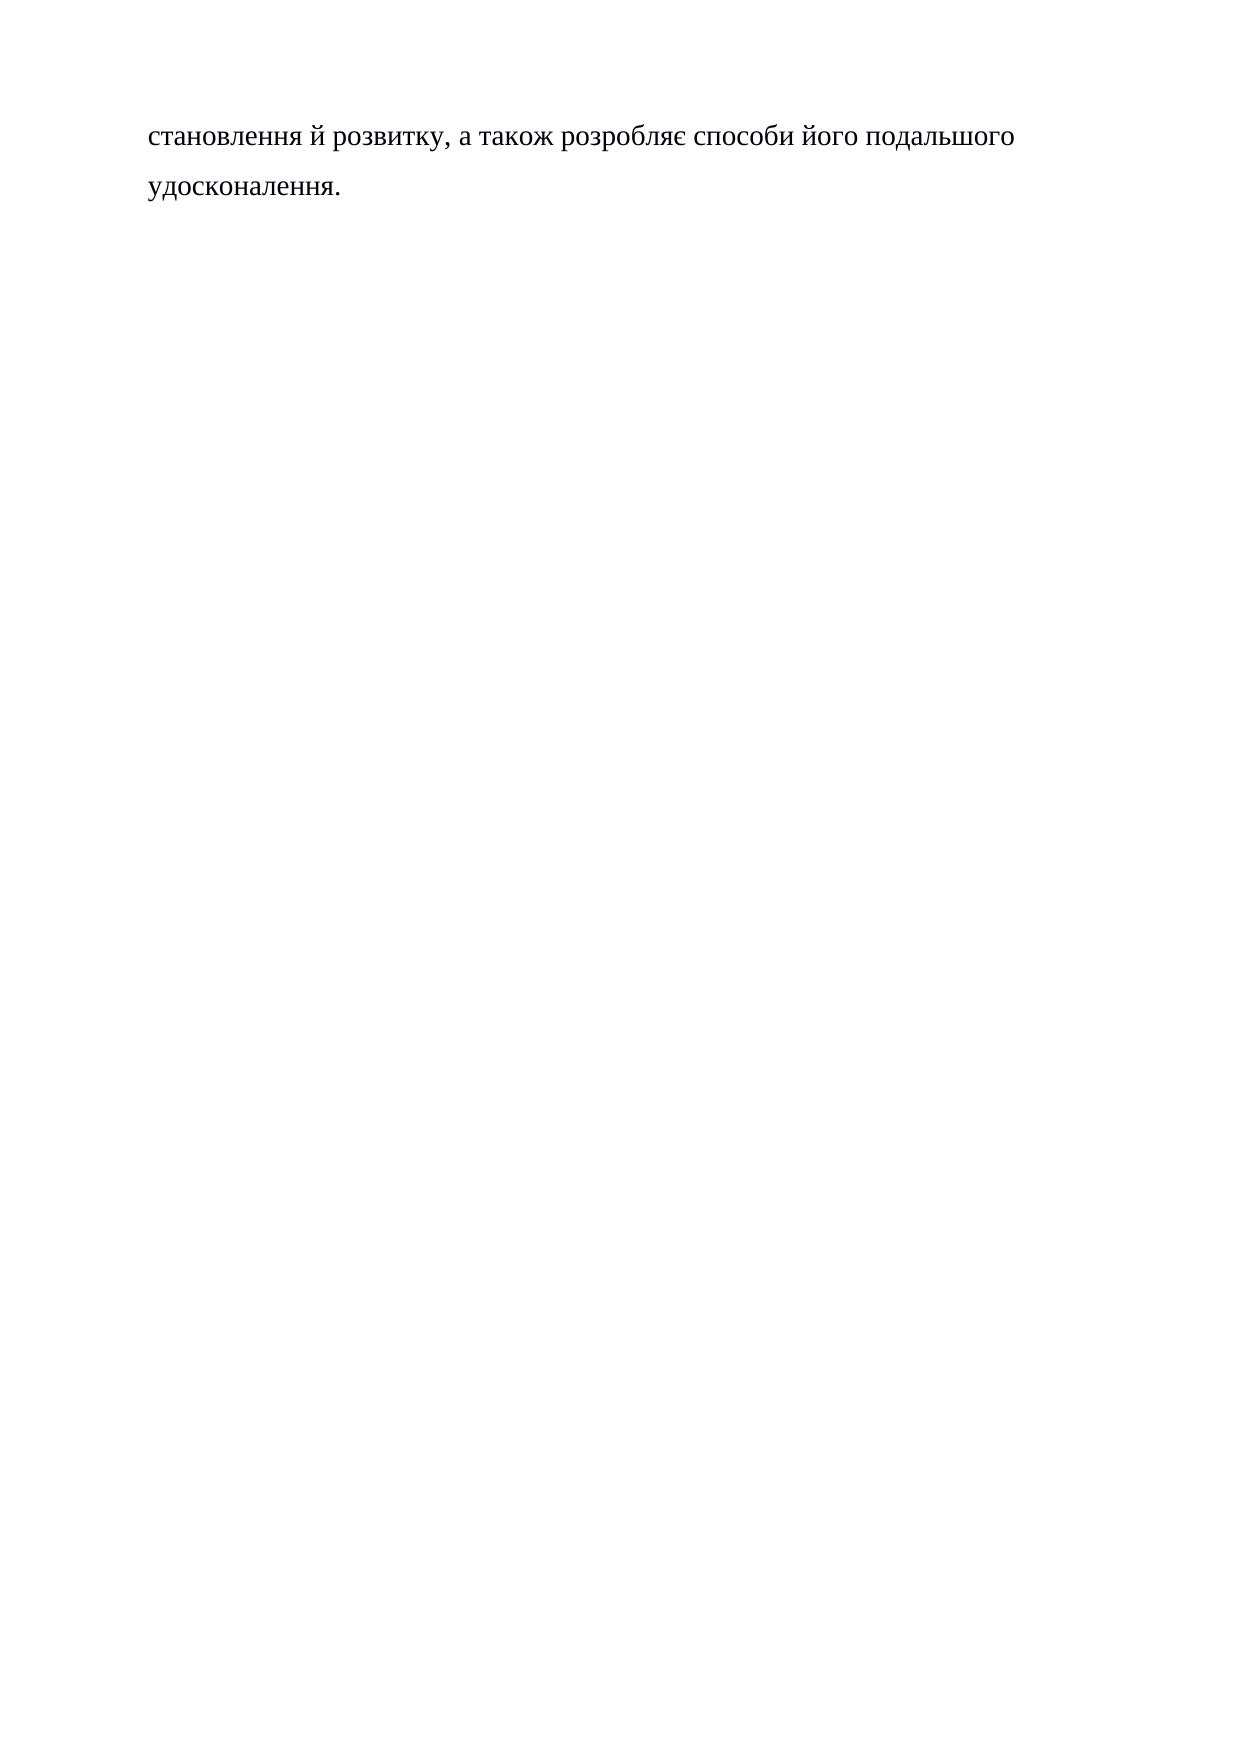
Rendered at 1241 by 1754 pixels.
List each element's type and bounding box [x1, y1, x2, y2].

text [148, 118, 1152, 202]
